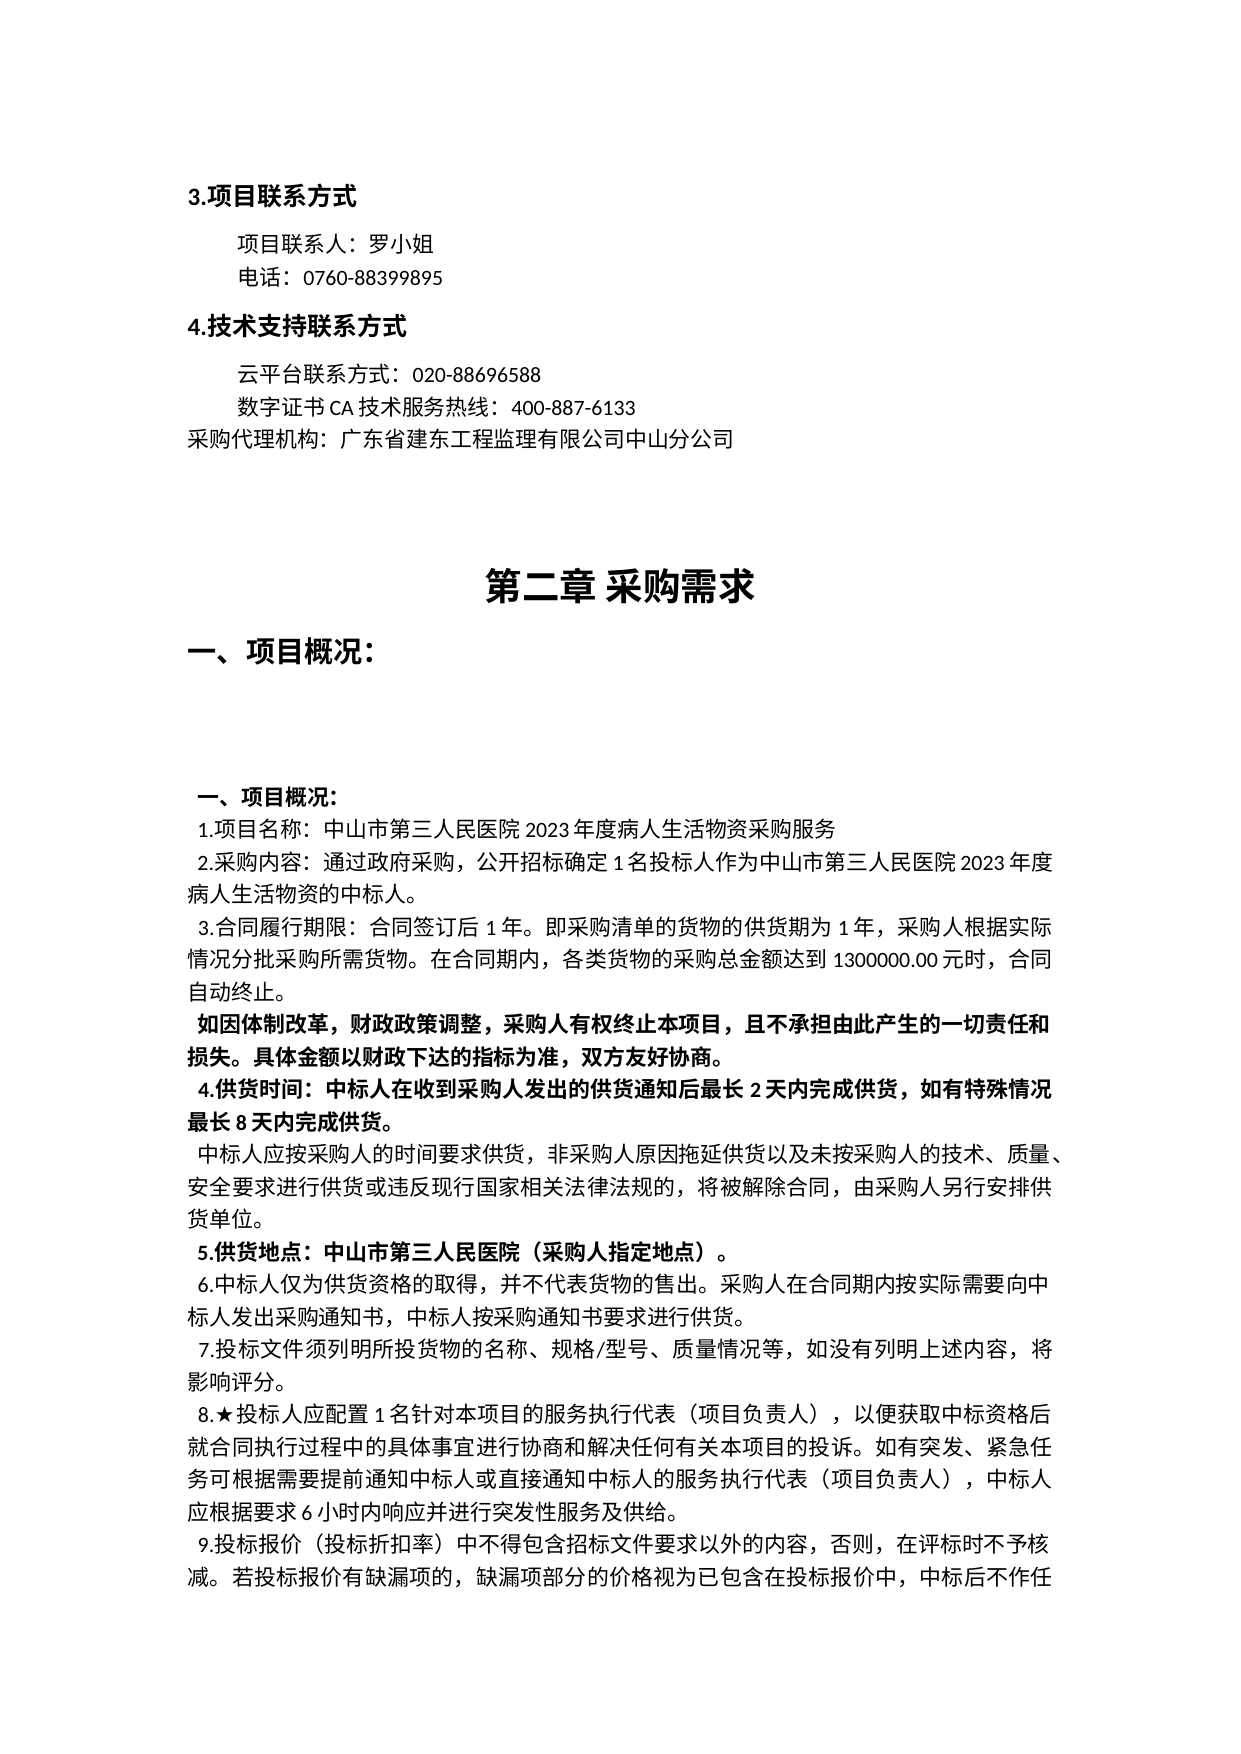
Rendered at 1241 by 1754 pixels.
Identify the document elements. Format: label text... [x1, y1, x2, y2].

text 第二章 采购需求 [187, 552, 1053, 617]
text 1.项目名称：中山市第三人民医院2023年度病人生活物资采购服务 [187, 812, 1053, 844]
text 数字证书CA技术服务热线：400-887-6133 [187, 389, 1053, 422]
text 云平台联系方式：020-88696588 [187, 357, 1053, 389]
text 中标人应按采购人的时间要求供货，非采购人原因拖延供货以及未按采购人的技术、质量、安全要求进行供货或违反现行国家相关法律法规的，将被解除合同，由采购人另行安排供货单位。 [187, 1137, 1053, 1234]
text 采购代理机构：广东省建东工程监理有限公司中山分公司 [187, 422, 1053, 454]
text 项目联系人：罗小姐 [187, 227, 1053, 259]
text 一、项目概况： [187, 779, 1053, 812]
text 一、项目概况： [187, 617, 1053, 682]
text 3.项目联系方式 [187, 162, 1053, 227]
text 7.投标文件须列明所投货物的名称、规格/型号、质量情况等，如没有列明上述内容，将影响评分。 [187, 1332, 1053, 1397]
text 5.供货地点：中山市第三人民医院（采购人指定地点）。 [187, 1234, 1053, 1267]
text 4.供货时间：中标人在收到采购人发出的供货通知后最长2天内完成供货，如有特殊情况最长8天内完成供货。 [187, 1072, 1053, 1137]
text 4.技术支持联系方式 [187, 292, 1053, 357]
text 电话：0760-88399895 [187, 259, 1053, 292]
text 如因体制改革，财政政策调整，采购人有权终止本项目，且不承担由此产生的一切责任和损失。具体金额以财政下达的指标为准，双方友好协商。 [187, 1007, 1053, 1072]
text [187, 1527, 1053, 1592]
text 8.★投标人应配置1名针对本项目的服务执行代表（项目负责人），以便获取中标资格后就合同执行过程中的具体事宜进行协商和解决任何有关本项目的投诉。如有突发、紧急任务可根据需要提前通知中标人或直接通知中标人的服务执行代表（项目负责人），中标人应根据要求6小时内响应并进行突发性服务及供给。 [187, 1397, 1053, 1527]
text 2.采购内容：通过政府采购，公开招标确定1名投标人作为中山市第三人民医院2023年度病人生活物资的中标人。 [187, 844, 1053, 909]
text 6.中标人仅为供货资格的取得，并不代表货物的售出。采购人在合同期内按实际需要向中标人发出采购通知书，中标人按采购通知书要求进行供货。 [187, 1267, 1053, 1332]
text 3.合同履行期限：合同签订后1年。即采购清单的货物的供货期为1年，采购人根据实际情况分批采购所需货物。在合同期内，各类货物的采购总金额达到1300000.00元时，合同自动终止。 [187, 909, 1053, 1007]
